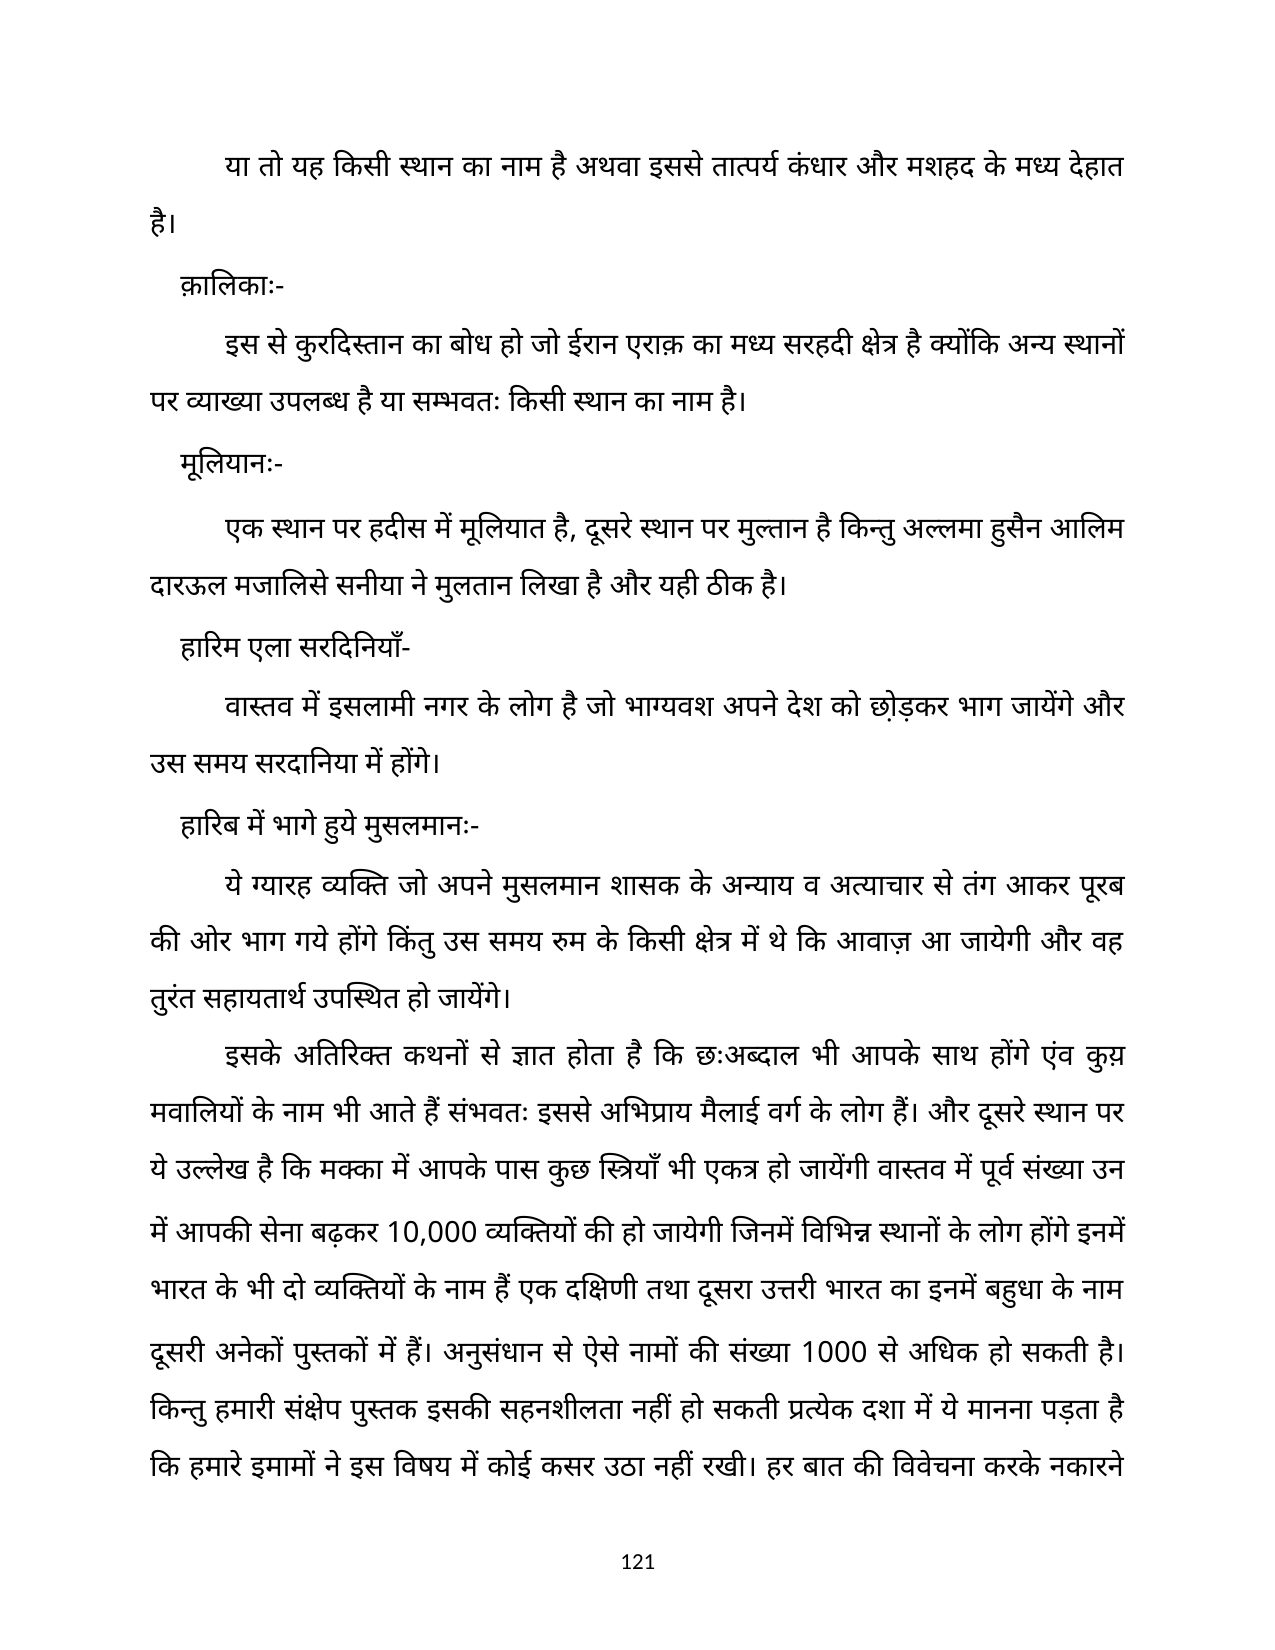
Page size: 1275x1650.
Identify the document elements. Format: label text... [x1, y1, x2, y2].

text वास्तव में इसलामी नगर के लोग है जो भाग्यवश अपने देश को छो़ड़कर भाग जायेंगे और उस समय सरदानिया में होंगे। [150, 690, 1125, 785]
text इस से कुरदिस्तान का बोध हो जो ईरान एराक़ का मध्य सरहदी क्षेत्र है क्योंकि अन्य स्थानों पर व्याख्या उपलब्ध है या सम्भवतः किसी स्थान का नाम है। [150, 328, 1125, 423]
text या तो यह किसी स्थान का नाम है अथवा इससे तात्पर्य कंधार और मशहद के मध्य देहात है। [150, 150, 1125, 245]
text ये ग्यारह व्यक्ति जो अपने मुसलमान शासक के अन्याय व अत्याचार से तंग आकर पूरब की ओर भाग गये होंगे किंतु उस समय रुम के किसी क्षेत्र में थे कि आवाज़ आ जायेगी और वह तुरंत सहायतार्थ उपस्थित हो जायेंगे। [150, 869, 1125, 1021]
text हारिम एला सरदिनियाँ- [150, 626, 1125, 669]
text मूलियानः- [150, 442, 1125, 485]
text क़ालिकाः- [150, 264, 1125, 307]
text हारिब में भागे हुये मुसलमानः- [150, 804, 1125, 847]
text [150, 1040, 1125, 1488]
text एक स्थान पर हदीस में मूलियात है, दूसरे स्थान पर मुल्तान है किन्तु अल्लमा हुसैन आलिम दारऊल मजालिसे सनीया ने मुलतान लिखा है और यही ठीक है। [150, 507, 1125, 607]
